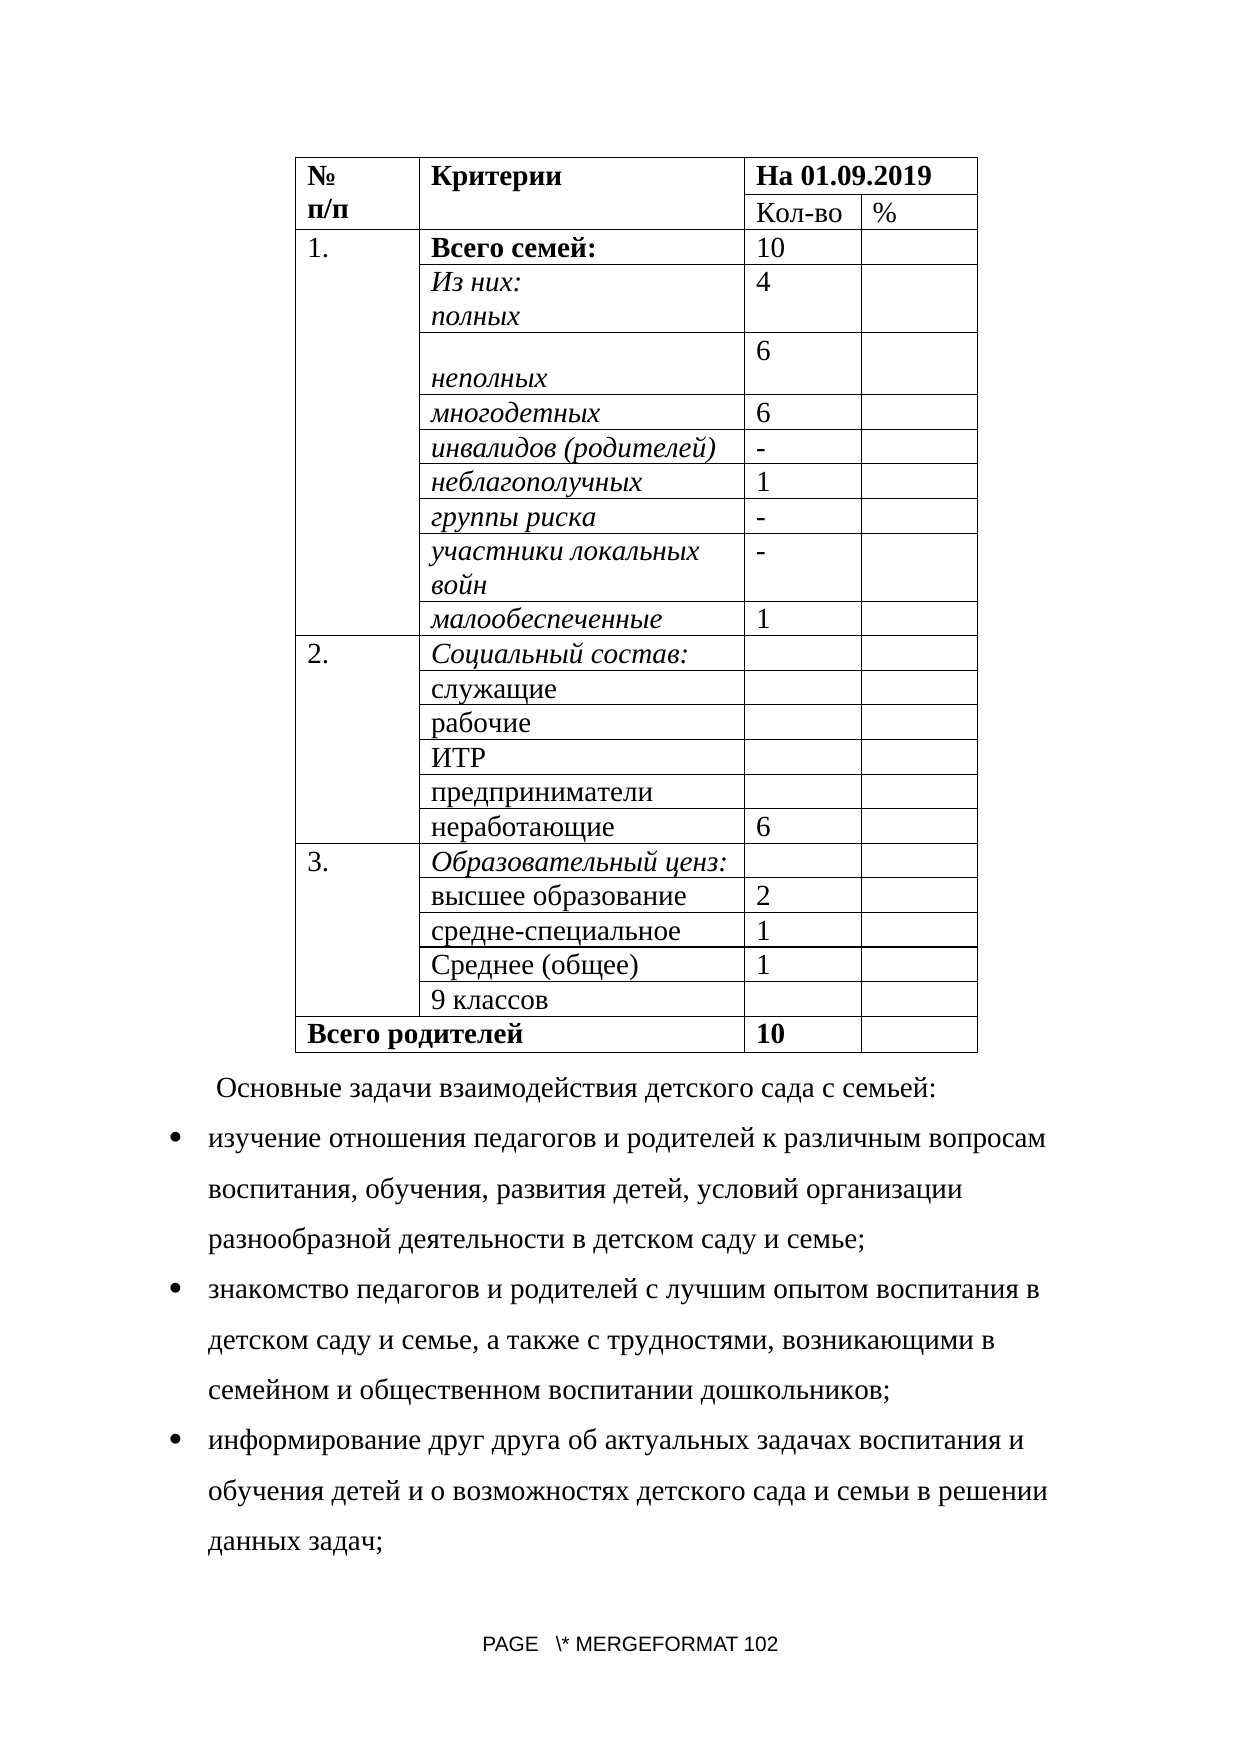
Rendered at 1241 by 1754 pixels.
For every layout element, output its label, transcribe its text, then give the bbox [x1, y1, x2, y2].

table_cell [862, 265, 977, 332]
table_cell Из них: полных [420, 265, 744, 332]
table_cell % [862, 195, 977, 229]
table_cell 3. [296, 844, 419, 1016]
table_cell [862, 636, 977, 670]
table_cell Среднее (общее) [420, 948, 744, 981]
table_cell предприниматели [420, 775, 744, 808]
table_cell Всего семей: [420, 230, 744, 263]
table_cell [862, 499, 977, 532]
table_cell 1 [745, 913, 861, 946]
table_cell 2. [296, 636, 419, 843]
table_cell малообеспеченные [420, 602, 744, 635]
table_cell [862, 740, 977, 773]
table_cell средне-специальное [420, 913, 744, 946]
table_cell [745, 705, 861, 739]
table_cell [862, 395, 977, 429]
table_cell 6 [745, 395, 861, 429]
table_cell 10 [745, 230, 861, 263]
table_cell - [745, 430, 861, 463]
table_cell [862, 671, 977, 704]
list изучение отношения педагогов и родителей к различным вопросам воспитания, обучения, развития детей, условий организации разнообразной деятельности в детском саду и семье; [170, 1120, 1122, 1254]
table_cell [862, 775, 977, 808]
table_cell инвалидов (родителей) [420, 430, 744, 463]
table_cell [862, 948, 977, 981]
table_cell [745, 671, 861, 704]
table_cell 1 [745, 948, 861, 981]
table_cell рабочие [420, 705, 744, 739]
table_cell [745, 844, 861, 877]
table_header На 01.09.2019 [745, 158, 977, 194]
table_cell [862, 705, 977, 739]
table_cell 10 [745, 1017, 861, 1052]
table_cell [862, 230, 977, 263]
table_cell группы риска [420, 499, 744, 532]
table_cell Кол-во [745, 195, 861, 229]
table_cell Всего родителей [296, 1017, 744, 1052]
table_header № п/п [296, 158, 419, 229]
table_cell служащие [420, 671, 744, 704]
text Основные задачи взаимодействия детского сада с семьей: [216, 266, 1122, 1103]
table_cell [745, 740, 861, 773]
table_cell 4 [745, 265, 861, 332]
table_cell неработающие [420, 809, 744, 843]
table_cell неблагополучных [420, 464, 744, 498]
table_cell многодетных [420, 395, 744, 429]
table_cell 2 [745, 878, 861, 912]
table_cell - [745, 534, 861, 601]
table_cell [745, 775, 861, 808]
table_cell 1. [296, 230, 419, 635]
table_cell 1 [745, 602, 861, 635]
table_cell - [745, 499, 861, 532]
table_cell [862, 1017, 977, 1052]
table_cell неполных [420, 333, 744, 394]
table_cell ИТР [420, 740, 744, 773]
table_cell [862, 602, 977, 635]
table_cell [862, 913, 977, 946]
table_cell Социальный состав: [420, 636, 744, 670]
table_cell [862, 878, 977, 912]
table_cell высшее образование [420, 878, 744, 912]
table_cell [862, 844, 977, 877]
table_cell участники локальных войн [420, 534, 744, 601]
table_cell [862, 982, 977, 1016]
list знакомство педагогов и родителей с лучшим опытом воспитания в детском саду и семье, а также с трудностями, возникающими в семейном и общественном воспитании дошкольников; [170, 1271, 1122, 1406]
table_cell 1 [745, 464, 861, 498]
list информирование друг друга об актуальных задачах воспитания и обучения детей и о возможностях детского сада и семьи в решении данных задач; [170, 1422, 1122, 1557]
table_cell [745, 636, 861, 670]
table_cell 9 классов [420, 982, 744, 1016]
table_header Критерии [420, 158, 744, 229]
table_cell [862, 333, 977, 394]
table_cell [862, 464, 977, 498]
table_cell [745, 982, 861, 1016]
table_cell [862, 534, 977, 601]
table_cell 6 [745, 333, 861, 394]
table_cell 6 [745, 809, 861, 843]
table_cell [862, 430, 977, 463]
table_cell [862, 809, 977, 843]
table_cell Образовательный ценз: [420, 844, 744, 877]
